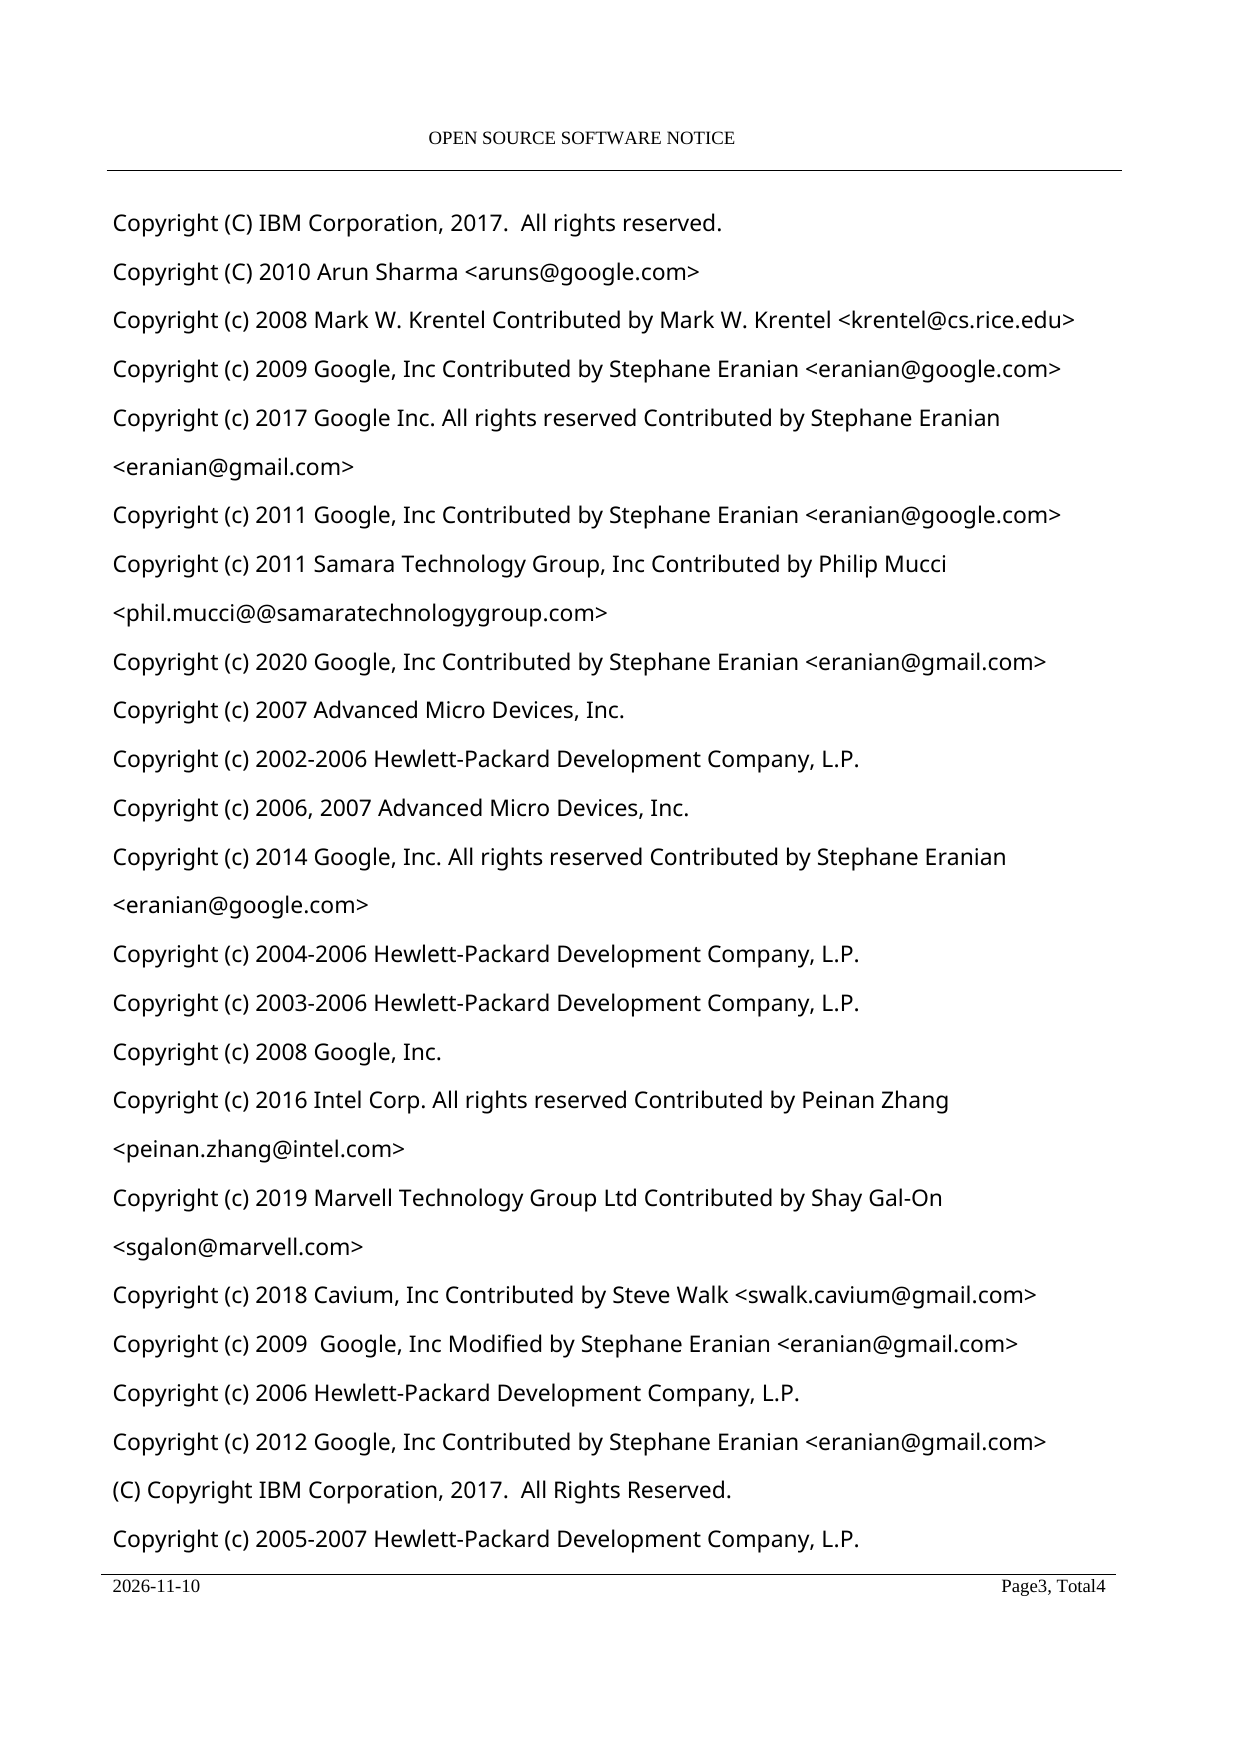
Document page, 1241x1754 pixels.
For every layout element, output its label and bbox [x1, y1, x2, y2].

text [112, 206, 1128, 1555]
